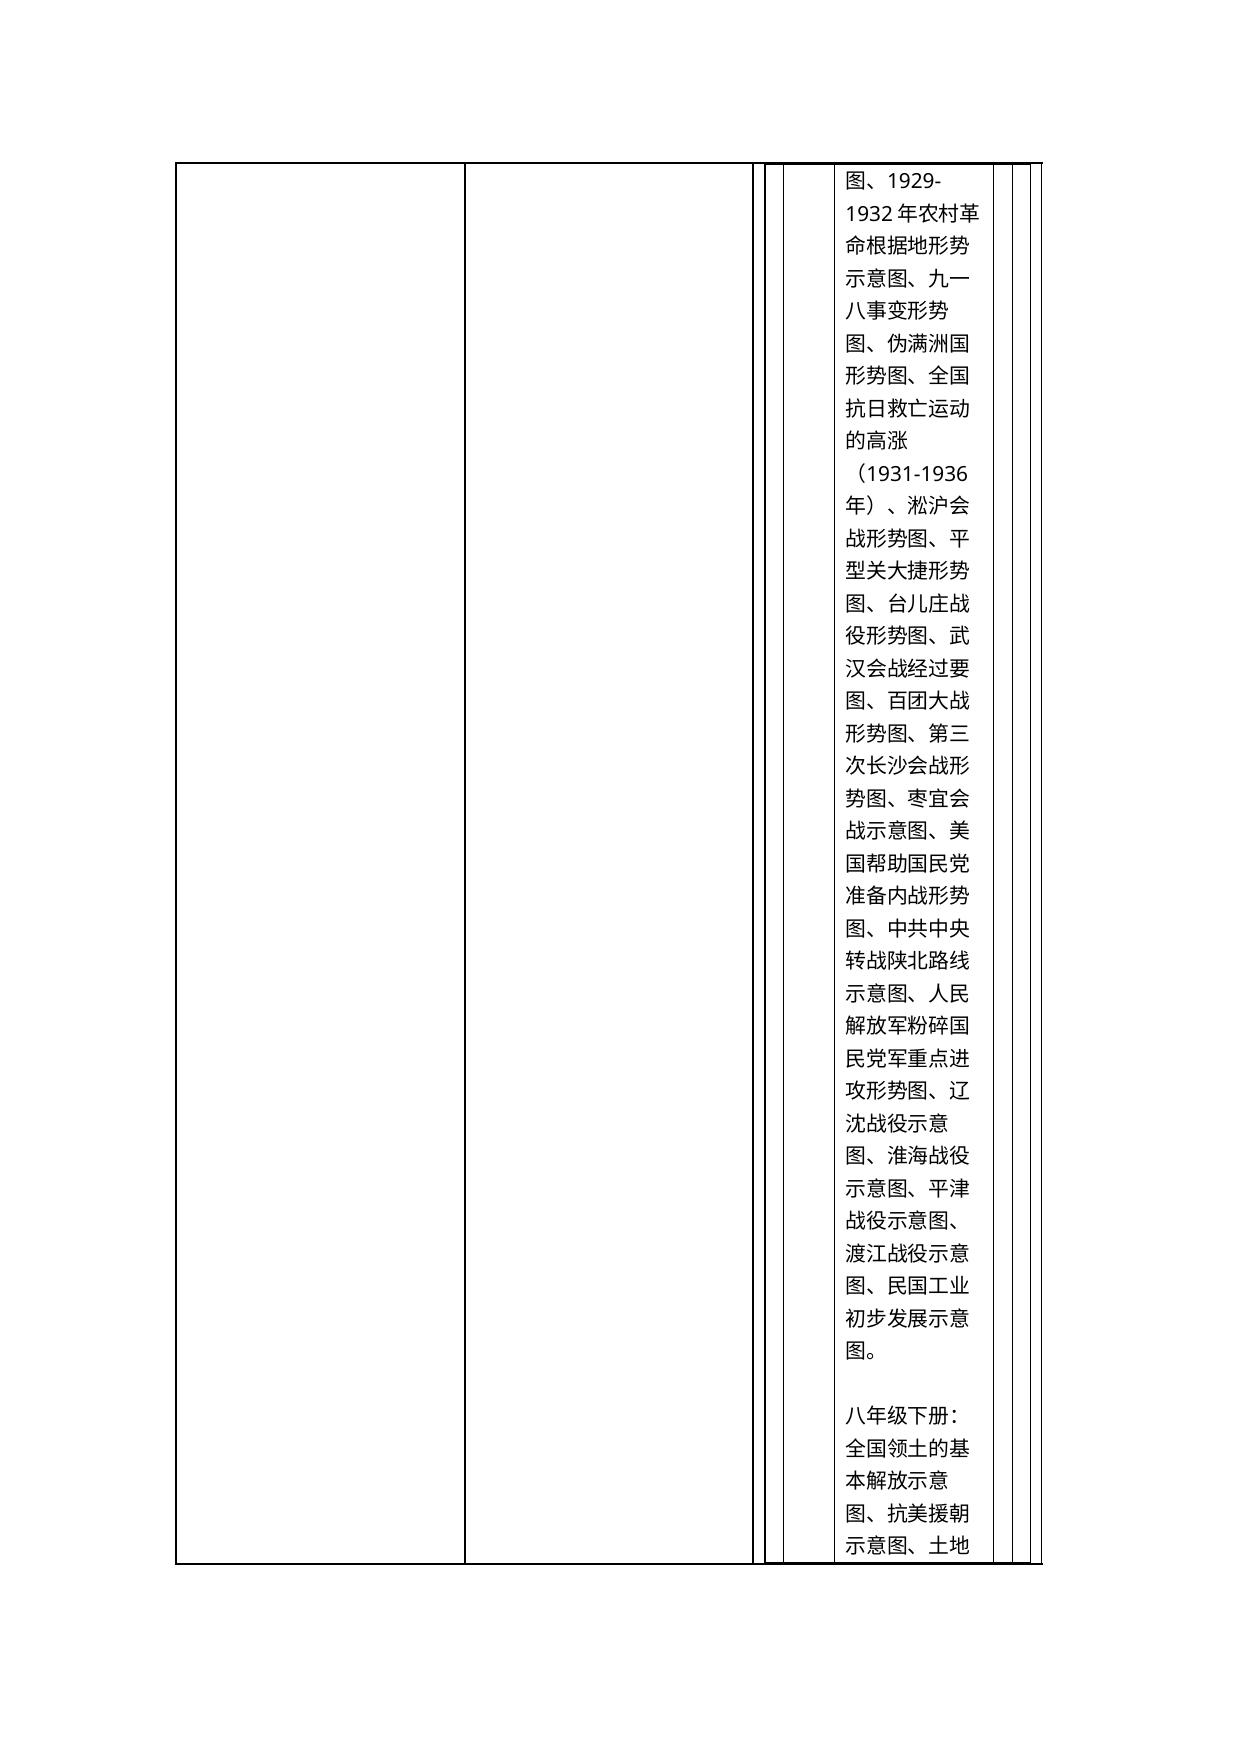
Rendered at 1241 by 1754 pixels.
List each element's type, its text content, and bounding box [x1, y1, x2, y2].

table_cell [784, 165, 834, 1562]
table_cell [1013, 165, 1030, 1562]
table_cell [466, 164, 752, 1563]
table_cell [766, 165, 783, 1562]
table_cell 1 [177, 164, 464, 1563]
table_cell [1031, 164, 1041, 1563]
table_cell [754, 164, 764, 1563]
table_cell [994, 165, 1012, 1562]
table_cell [835, 165, 993, 1562]
